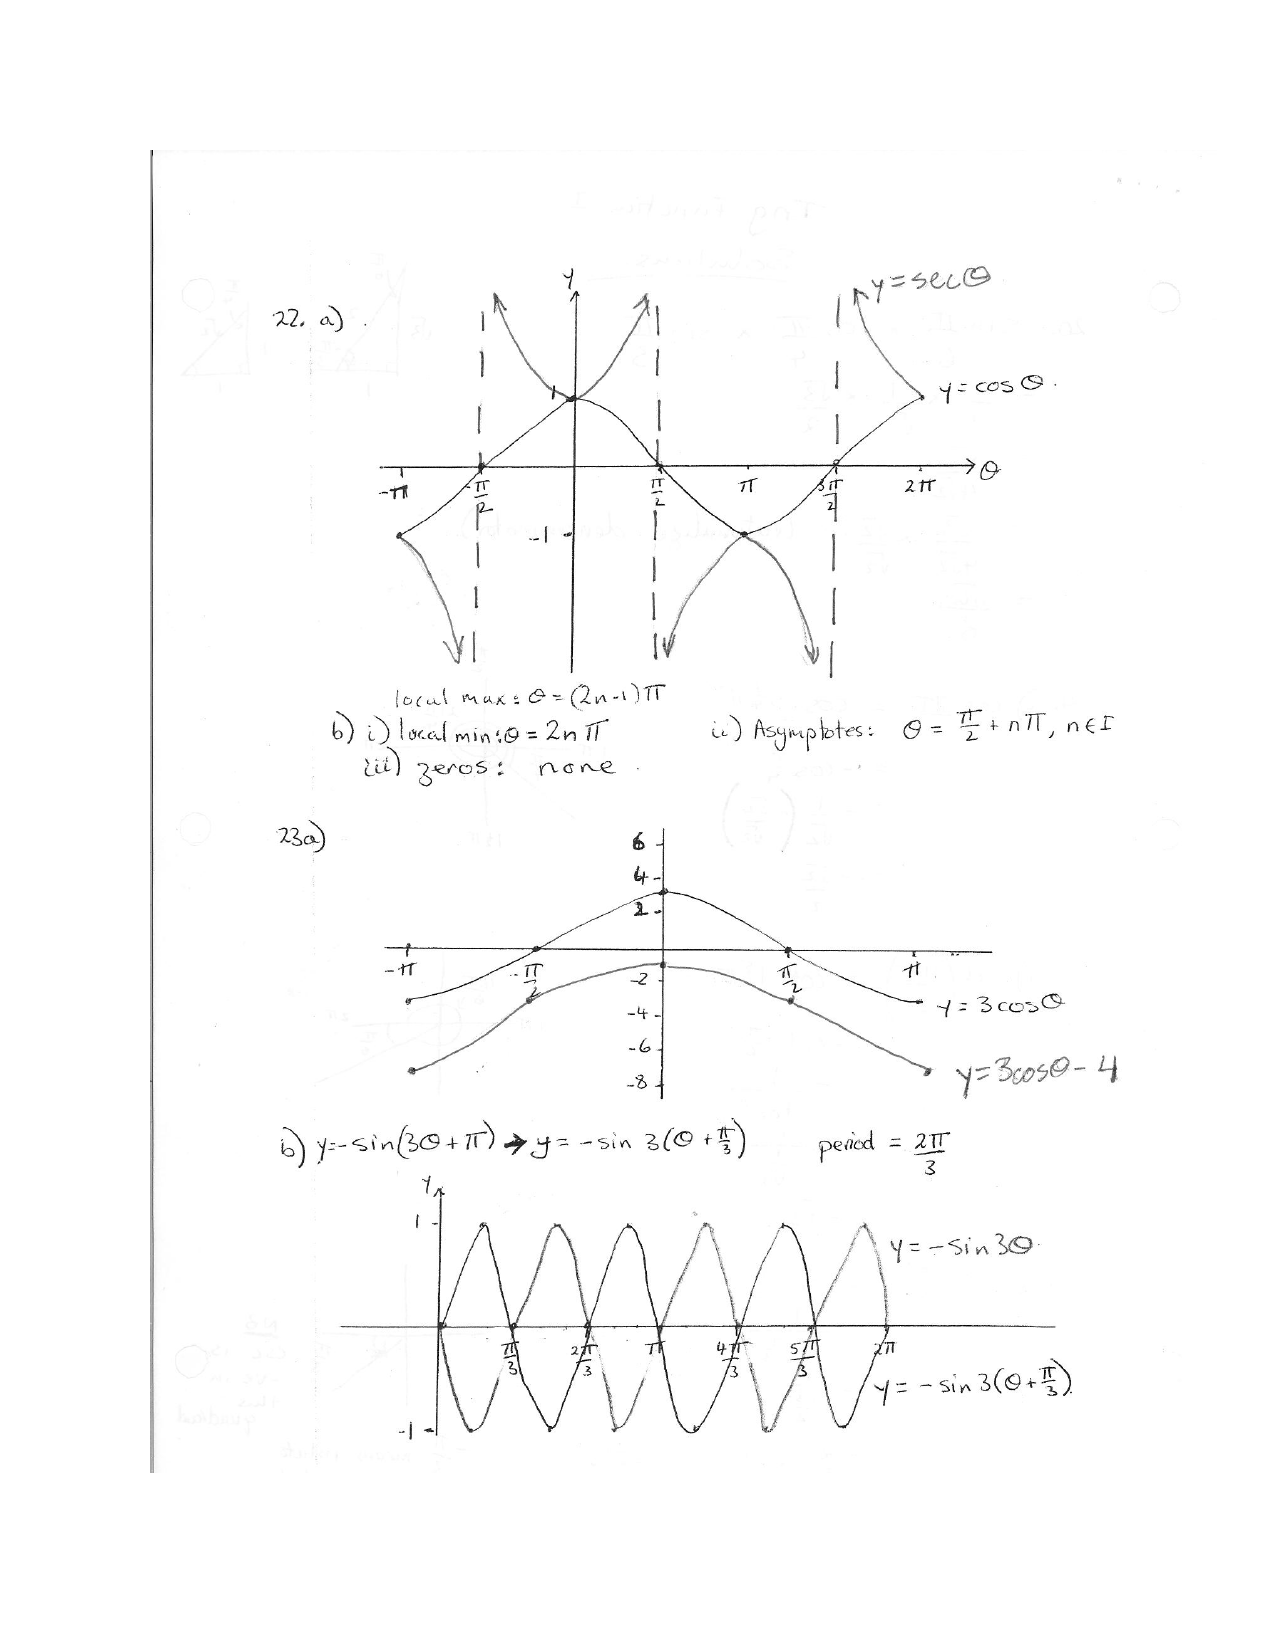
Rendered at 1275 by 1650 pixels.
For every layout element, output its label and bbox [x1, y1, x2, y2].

picture [150, 150, 1218, 1473]
